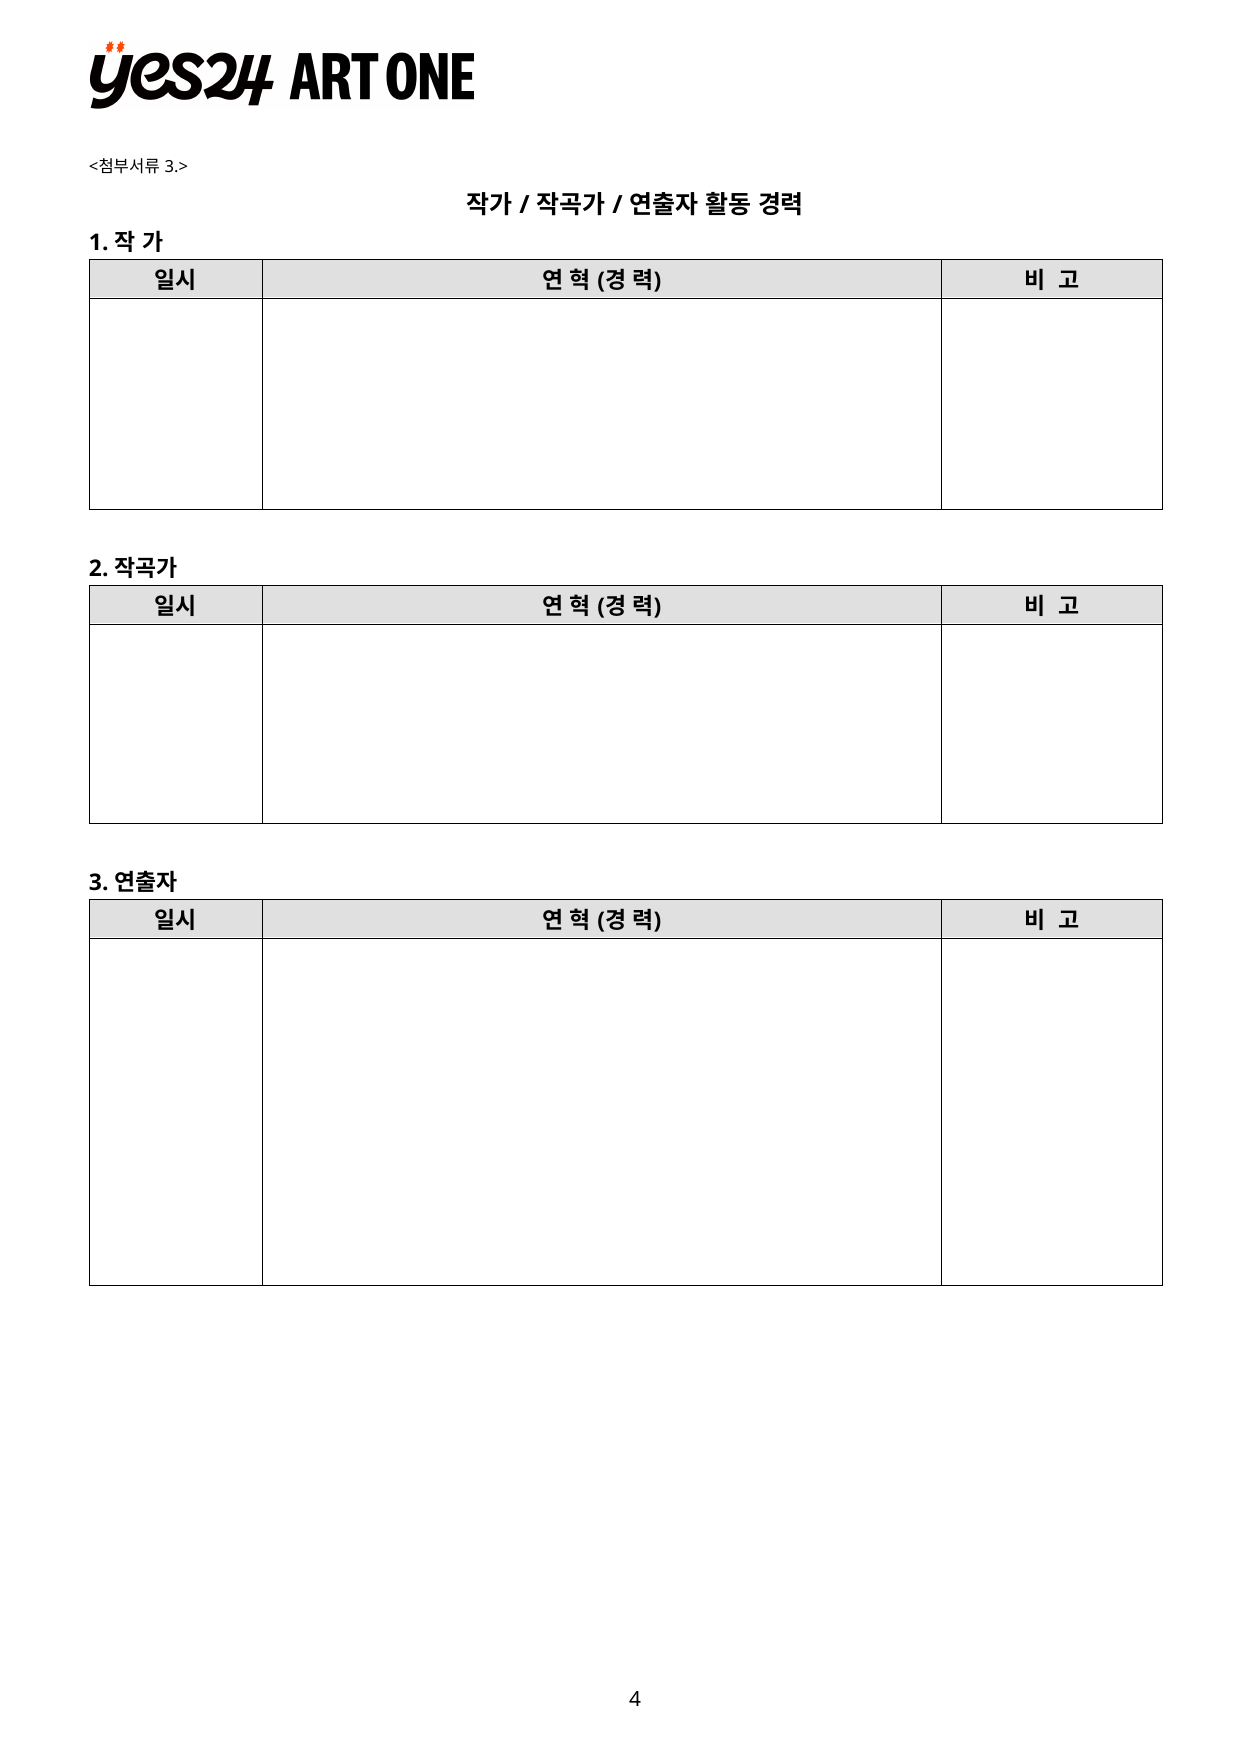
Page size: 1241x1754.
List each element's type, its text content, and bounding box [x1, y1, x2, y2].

text 2. 작곡가 [89, 547, 1181, 585]
table_header 일시 [90, 260, 262, 297]
text 3. 연출자 [89, 861, 1181, 899]
table_header 일시 [90, 586, 262, 623]
text 작가 / 작곡가 / 연출자 활동 경력 [89, 184, 1181, 221]
table_header 연 혁 (경 력) [263, 900, 941, 937]
table_header 비 고 [942, 260, 1162, 297]
table_header 연 혁 (경 력) [263, 586, 941, 623]
text 1. 작 가 [89, 221, 1181, 259]
table_header 비 고 [942, 586, 1162, 623]
table_cell [90, 299, 262, 509]
table_cell [942, 299, 1162, 509]
table_cell [942, 939, 1162, 1285]
picture [88, 41, 474, 109]
table_cell [263, 625, 941, 823]
table_cell [90, 625, 262, 823]
text <첨부서류 3.> [89, 146, 1181, 184]
table_header 일시 [90, 900, 262, 937]
table_header 비 고 [942, 900, 1162, 937]
table_header 연 혁 (경 력) [263, 260, 941, 297]
table_cell [90, 939, 262, 1285]
table_cell [942, 625, 1162, 823]
table_cell [263, 939, 941, 1285]
table_cell [263, 299, 941, 509]
